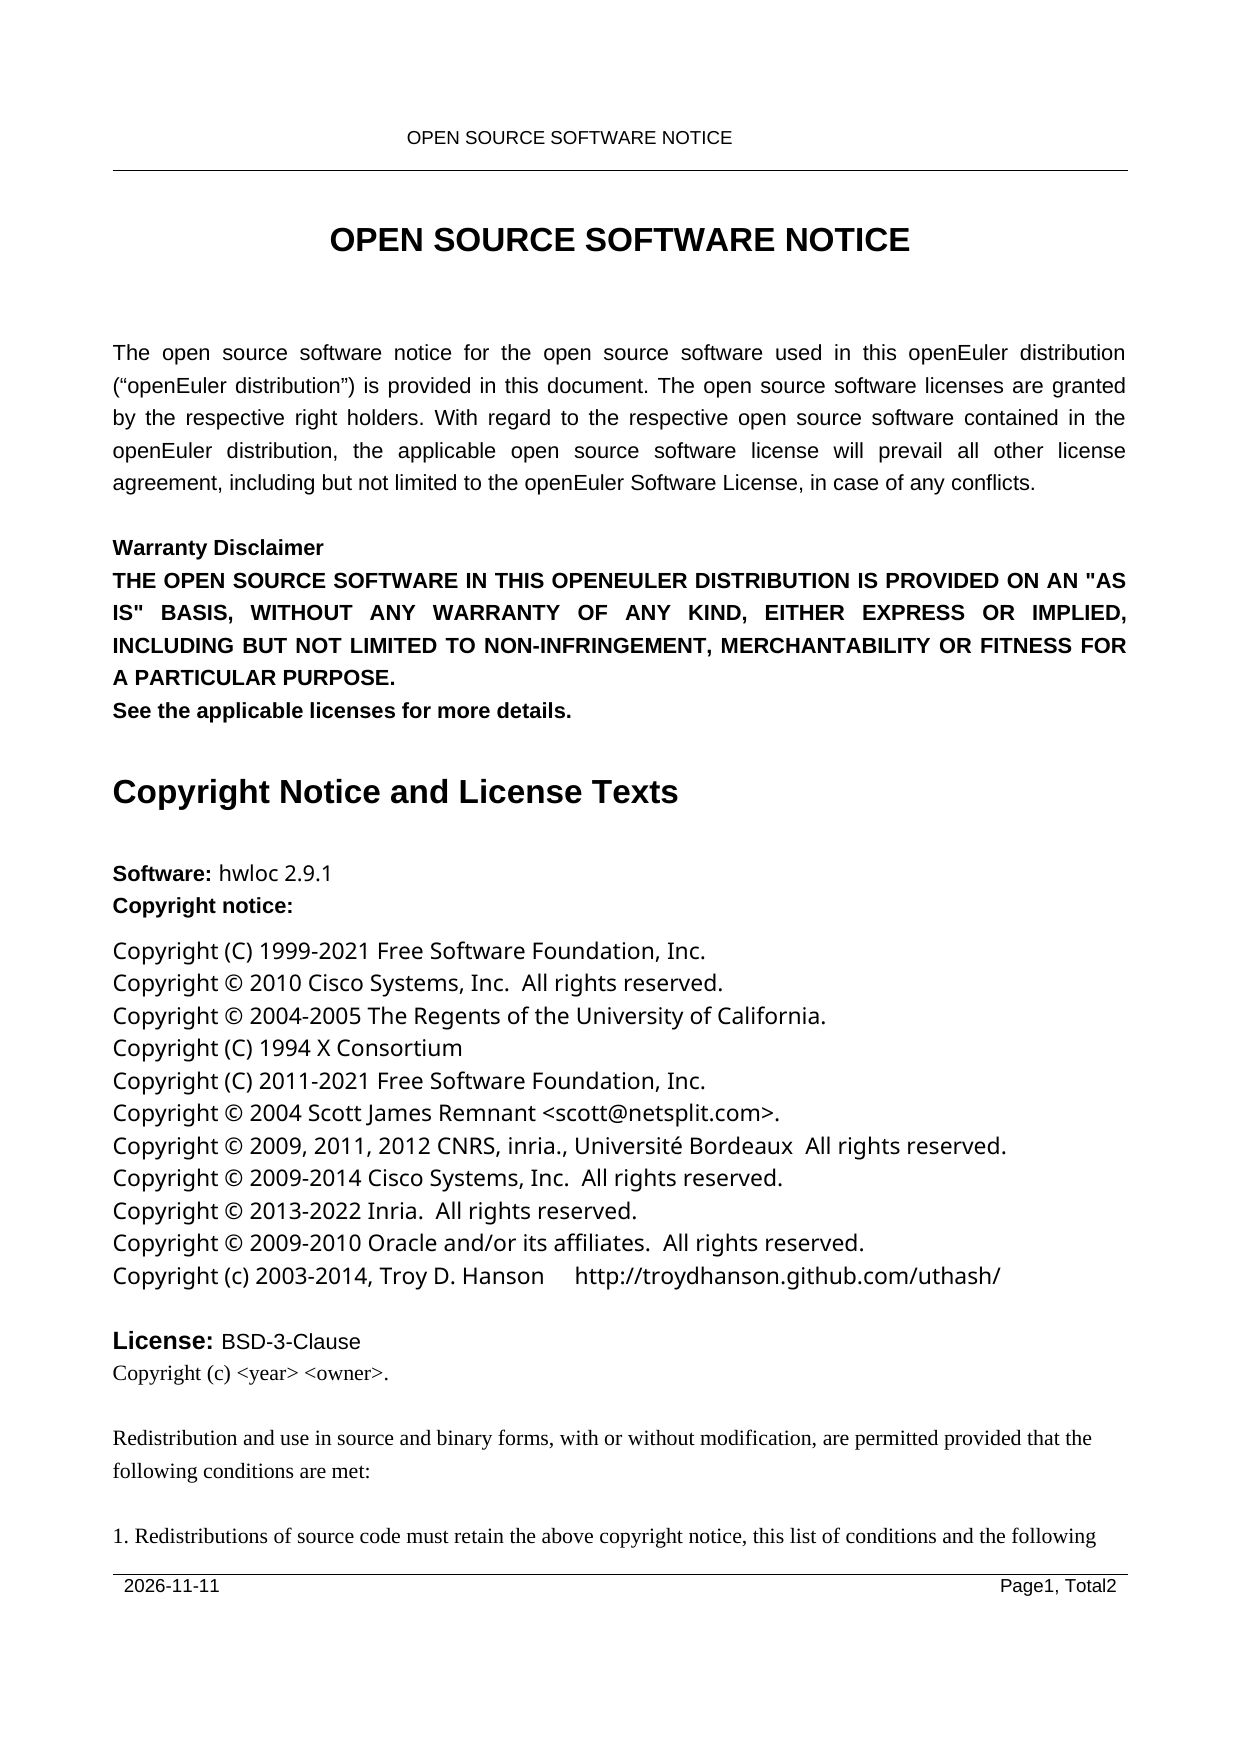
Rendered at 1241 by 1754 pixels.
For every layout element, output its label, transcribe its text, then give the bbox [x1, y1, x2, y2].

text Copyright Notice and License Texts [112, 759, 1128, 824]
text OPEN SOURCE SOFTWARE NOTICE [112, 206, 1128, 271]
text Copyright © 2013-2022 Inria. All rights reserved. [112, 1194, 1128, 1226]
text Copyright © 2004-2005 The Regents of the University of California. [112, 999, 1128, 1031]
text Copyright (c) 2003-2014, Troy D. Hanson http://troydhanson.github.com/uthash/ [112, 1259, 1128, 1291]
text THE OPEN SOURCE SOFTWARE IN THIS OPENEULER DISTRIBUTION IS PROVIDED ON AN "AS IS" BASIS, WITHOUT ANY WARRANTY OF ANY KIND, EITHER EXPRESS OR IMPLIED, INCLUDING BUT NOT LIMITED TO NON-INFRINGEMENT, MERCHANTABILITY OR FITNESS FOR A PARTICULAR PURPOSE. See the applicable licenses for more details. [112, 564, 1128, 726]
text Copyright © 2004 Scott James Remnant <scott@netsplit.com>. [112, 1096, 1128, 1129]
text License: BSD-3-Clause [112, 1324, 1128, 1356]
text Copyright (C) 2011-2021 Free Software Foundation, Inc. [112, 1064, 1128, 1096]
text The open source software notice for the open source software used in this openEuler distribution (“openEuler distribution”) is provided in this document. The open source software licenses are granted by the respective right holders. With regard to the respective open source software contained in the openEuler distribution, the applicable open source software license will prevail all other license agreement, including but not limited to the openEuler Software License, in case of any conflicts. [112, 336, 1128, 499]
text Copyright © 2010 Cisco Systems, Inc. All rights reserved. [112, 966, 1128, 999]
text Copyright (C) 1994 X Consortium [112, 1031, 1128, 1064]
text Copyright © 2009, 2011, 2012 CNRS, inria., Université Bordeaux All rights reserved. [112, 1129, 1128, 1161]
title Software: hwloc 2.9.1 [112, 856, 1128, 889]
text Copyright © 2009-2010 Oracle and/or its affiliates. All rights reserved. [112, 1226, 1128, 1259]
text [112, 1356, 1128, 1551]
text Copyright (C) 1999-2021 Free Software Foundation, Inc. [112, 934, 1128, 966]
text Copyright notice: [112, 889, 1128, 921]
text Copyright © 2009-2014 Cisco Systems, Inc. All rights reserved. [112, 1161, 1128, 1194]
text Warranty Disclaimer [112, 531, 1128, 564]
